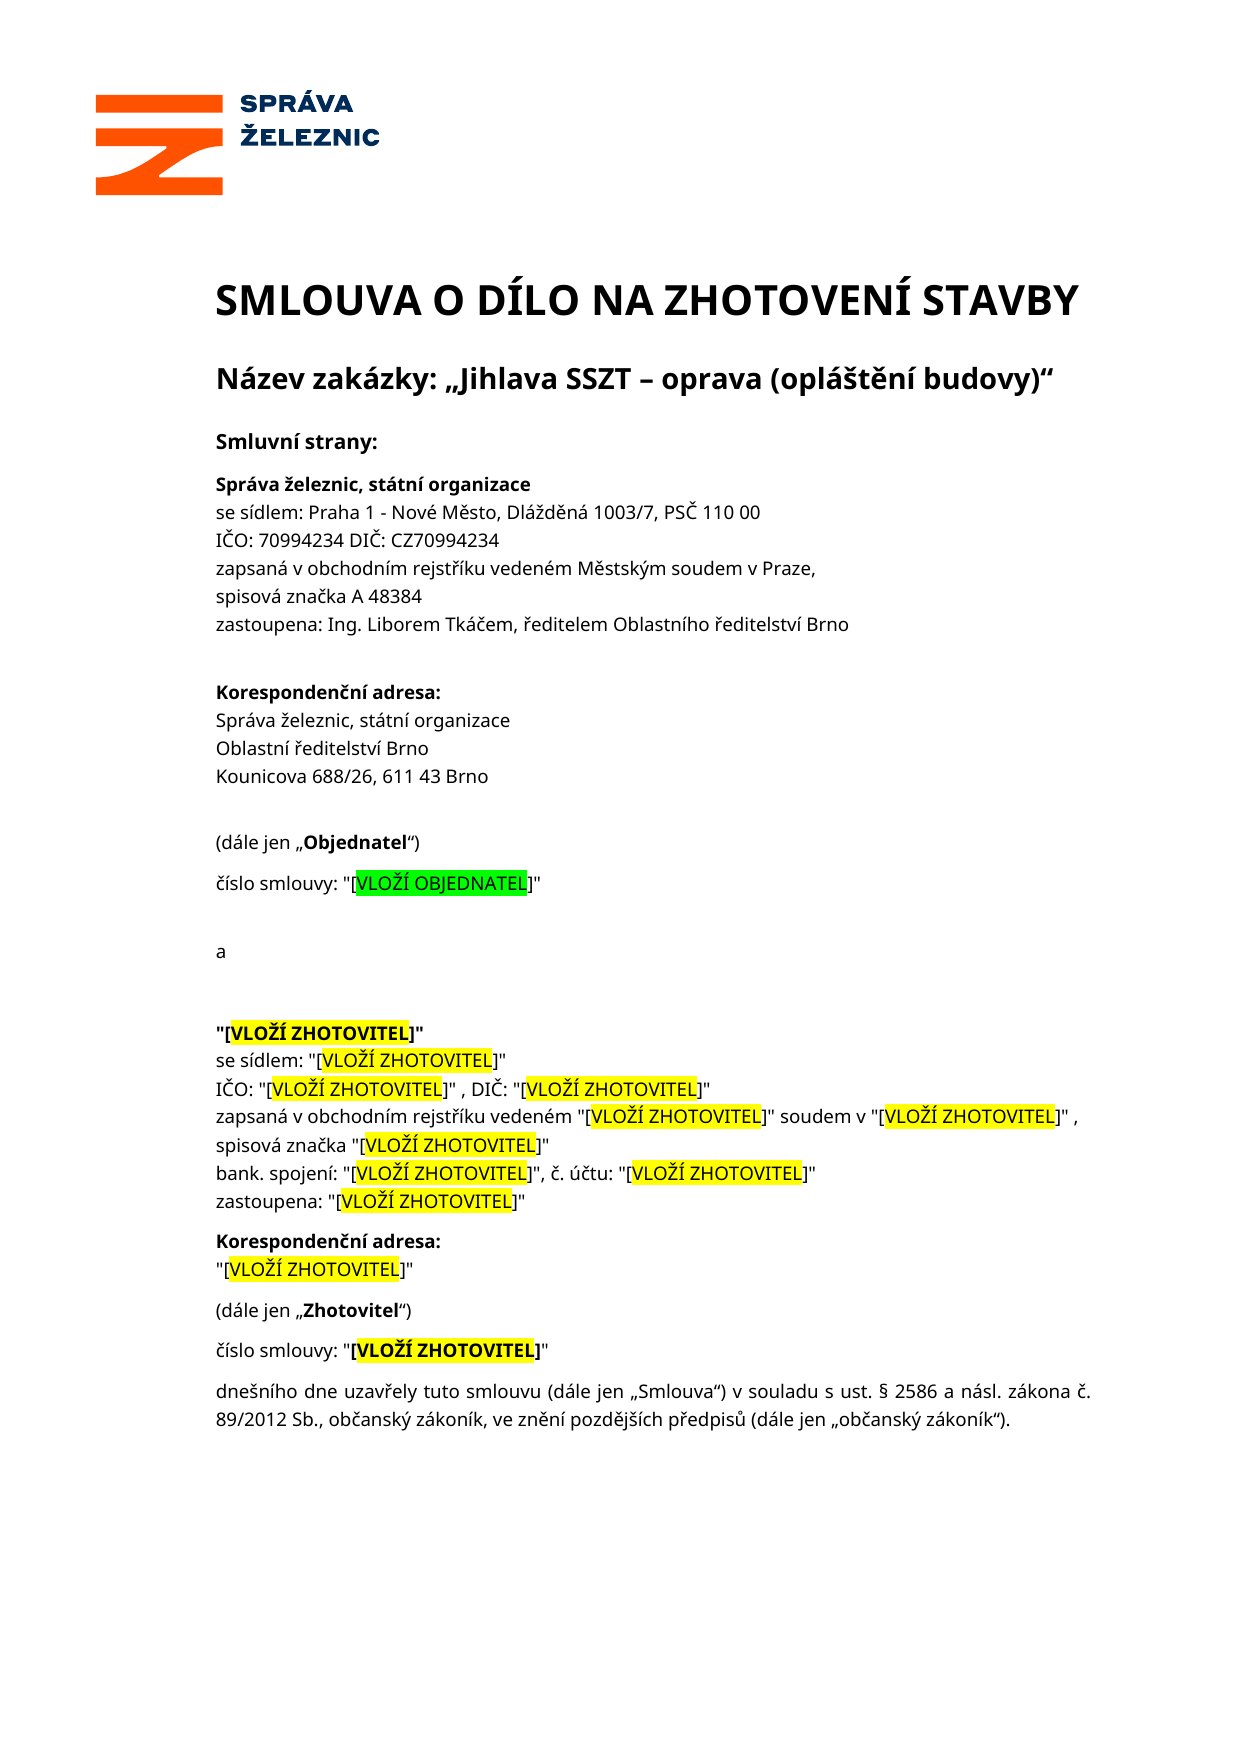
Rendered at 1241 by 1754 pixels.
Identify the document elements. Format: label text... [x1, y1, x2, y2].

text číslo smlouvy: "[VLOŽÍ OBJEDNATEL]" [216, 870, 356, 896]
text Smluvní strany: [216, 427, 1093, 456]
text zastoupena: "[VLOŽÍ ZHOTOVITEL]" [512, 1188, 1093, 1213]
text dnešního dne uzavřely tuto smlouvu (dále jen „Smlouva“) v souladu s ust. § 2586 a násl. zákona č. 89/2012 Sb., občanský zákoník, ve znění pozdějších předpisů (dále jen „občanský zákoník“). [216, 1378, 1093, 1432]
text číslo smlouvy: "[VLOŽÍ OBJEDNATEL]" [527, 870, 1093, 896]
text zastoupena: Ing. Liborem Tkáčem, ředitelem Oblastního ředitelství Brno [216, 611, 1093, 637]
text (dále jen „Objednatel“) [216, 830, 1093, 855]
text spisová značka "[VLOŽÍ ZHOTOVITEL]" [536, 1132, 1093, 1157]
text zastoupena: "[VLOŽÍ ZHOTOVITEL]" [216, 1188, 341, 1213]
text a [216, 939, 1093, 964]
text se sídlem: Praha 1 - Nové Město, Dlážděná 1003/7, PSČ 110 00 [216, 499, 1093, 524]
text SMLOUVA O DÍLO NA ZHOTOVENÍ STAVBY [216, 271, 1093, 328]
text se sídlem: "[VLOŽÍ ZHOTOVITEL]" [492, 1048, 1093, 1073]
text IČO: 70994234 DIČ: CZ70994234 [216, 527, 1093, 552]
text Korespondenční adresa: [216, 1228, 1093, 1254]
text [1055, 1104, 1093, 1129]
text IČO: "[VLOŽÍ ZHOTOVITEL]" , DIČ: "[VLOŽÍ ZHOTOVITEL]" [697, 1076, 1093, 1101]
text Název zakázky: „Jihlava SSZT – oprava (opláštění budovy)“ [216, 358, 1093, 398]
text "[VLOŽÍ ZHOTOVITEL]" [409, 1020, 1093, 1045]
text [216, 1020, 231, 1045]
text spisová značka "[VLOŽÍ ZHOTOVITEL]" [216, 1132, 365, 1157]
text Kounicova 688/26, 611 43 Brno [216, 764, 1093, 789]
text spisová značka A 48384 [216, 583, 1093, 608]
text zapsaná v obchodním rejstříku vedeném Městským soudem v Praze, [216, 555, 1093, 581]
text číslo smlouvy: "[VLOŽÍ ZHOTOVITEL]" [216, 1337, 1093, 1363]
text (dále jen „Zhotovitel“) [216, 1297, 1093, 1322]
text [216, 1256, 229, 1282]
text bank. spojení: "[VLOŽÍ ZHOTOVITEL]", č. účtu: "[VLOŽÍ ZHOTOVITEL]" [802, 1160, 1093, 1185]
text Správa železnic, státní organizace [216, 471, 1093, 496]
text Oblastní ředitelství Brno [216, 736, 1093, 761]
text zapsaná v obchodním rejstříku vedeném "[VLOŽÍ ZHOTOVITEL]" soudem v "[VLOŽÍ ZHOTOVITEL]" , [216, 1104, 591, 1129]
text Korespondenční adresa: [216, 679, 1093, 705]
text se sídlem: "[VLOŽÍ ZHOTOVITEL]" [216, 1048, 322, 1073]
text Správa železnic, státní organizace [216, 708, 1093, 733]
text "[VLOŽÍ ZHOTOVITEL]" [399, 1256, 1093, 1282]
